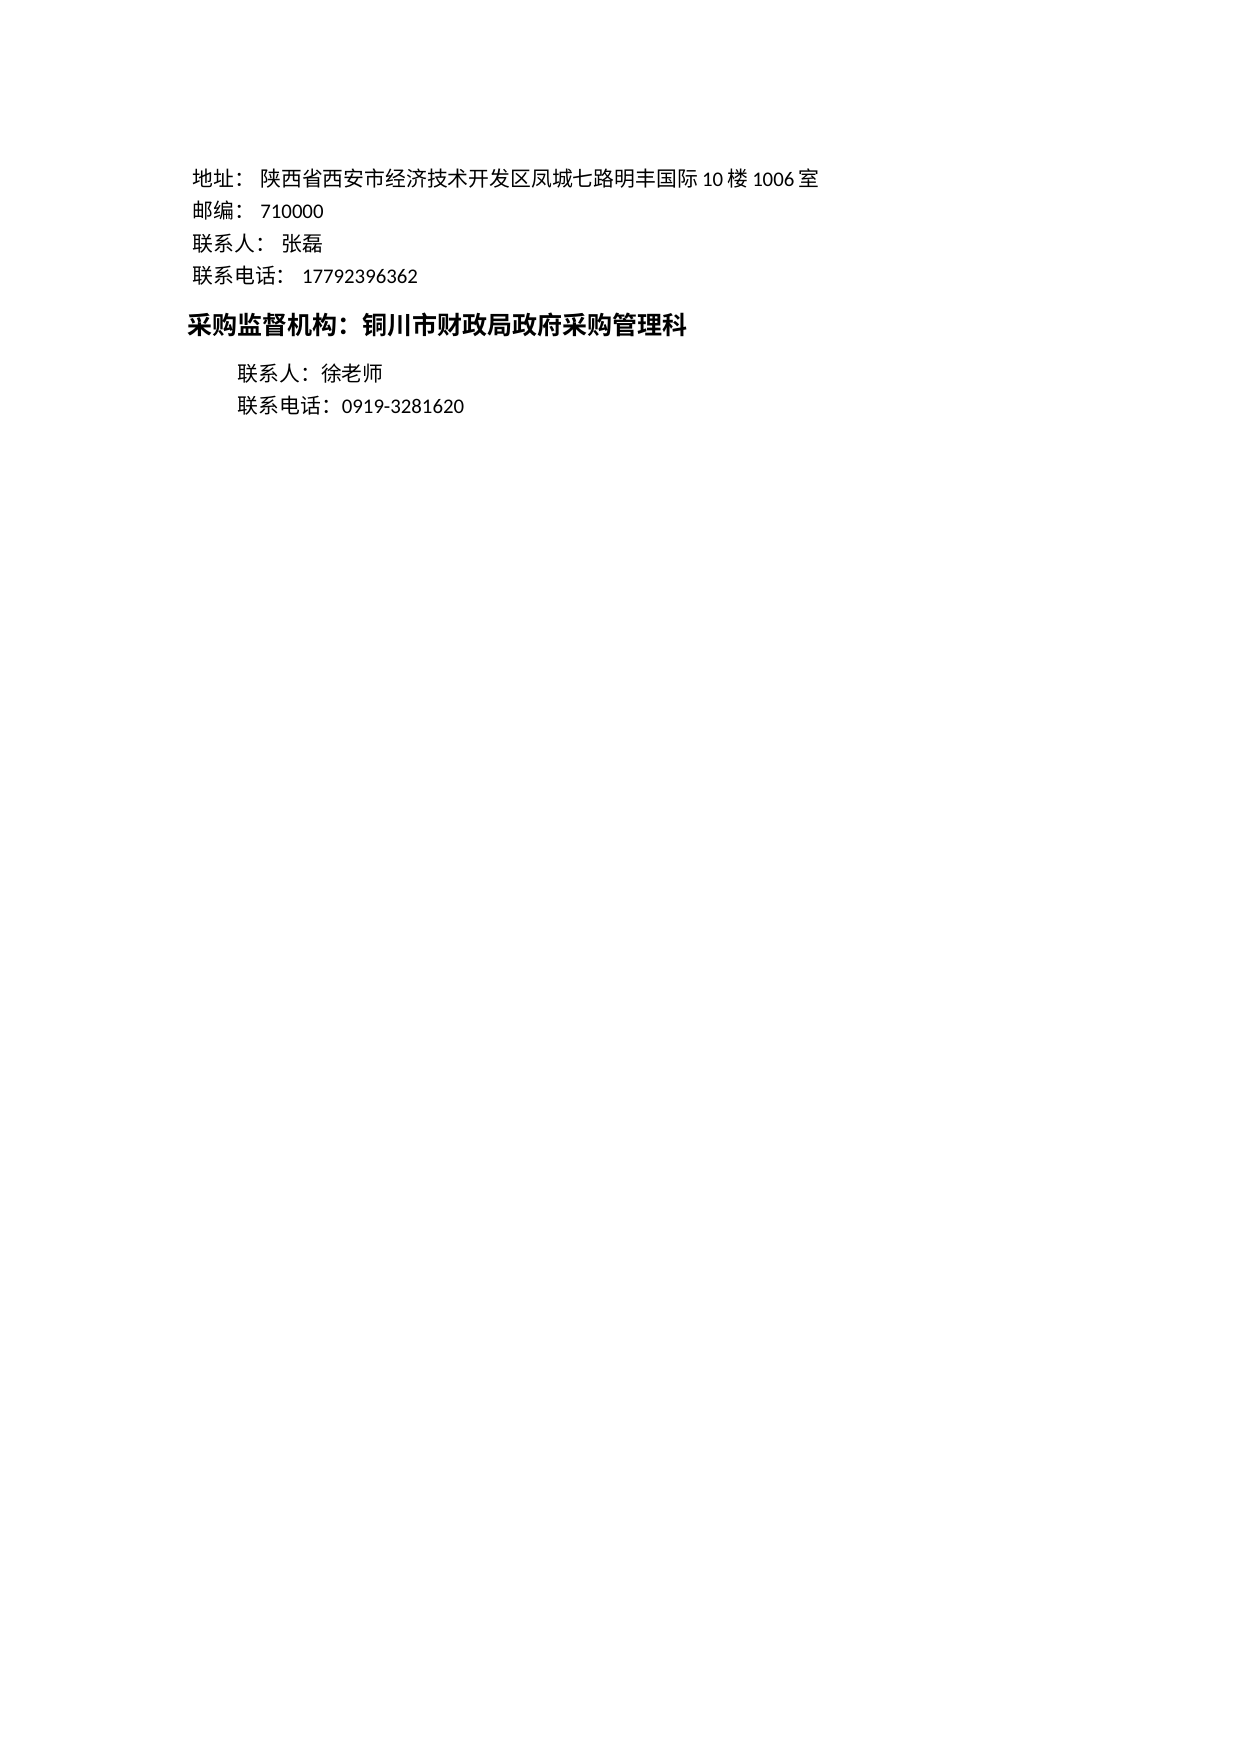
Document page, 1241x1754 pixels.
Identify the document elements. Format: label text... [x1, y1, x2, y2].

text 联系人： 张磊 [187, 227, 1053, 259]
text 邮编： 710000 [187, 194, 1053, 227]
text 地址： 陕西省西安市经济技术开发区凤城七路明丰国际10楼1006室 [187, 162, 1053, 194]
text 联系电话：0919-3281620 [187, 389, 1053, 422]
text 联系电话： 17792396362 [187, 259, 1053, 292]
text 联系人：徐老师 [187, 357, 1053, 389]
text 采购监督机构：铜川市财政局政府采购管理科 [187, 292, 1053, 357]
